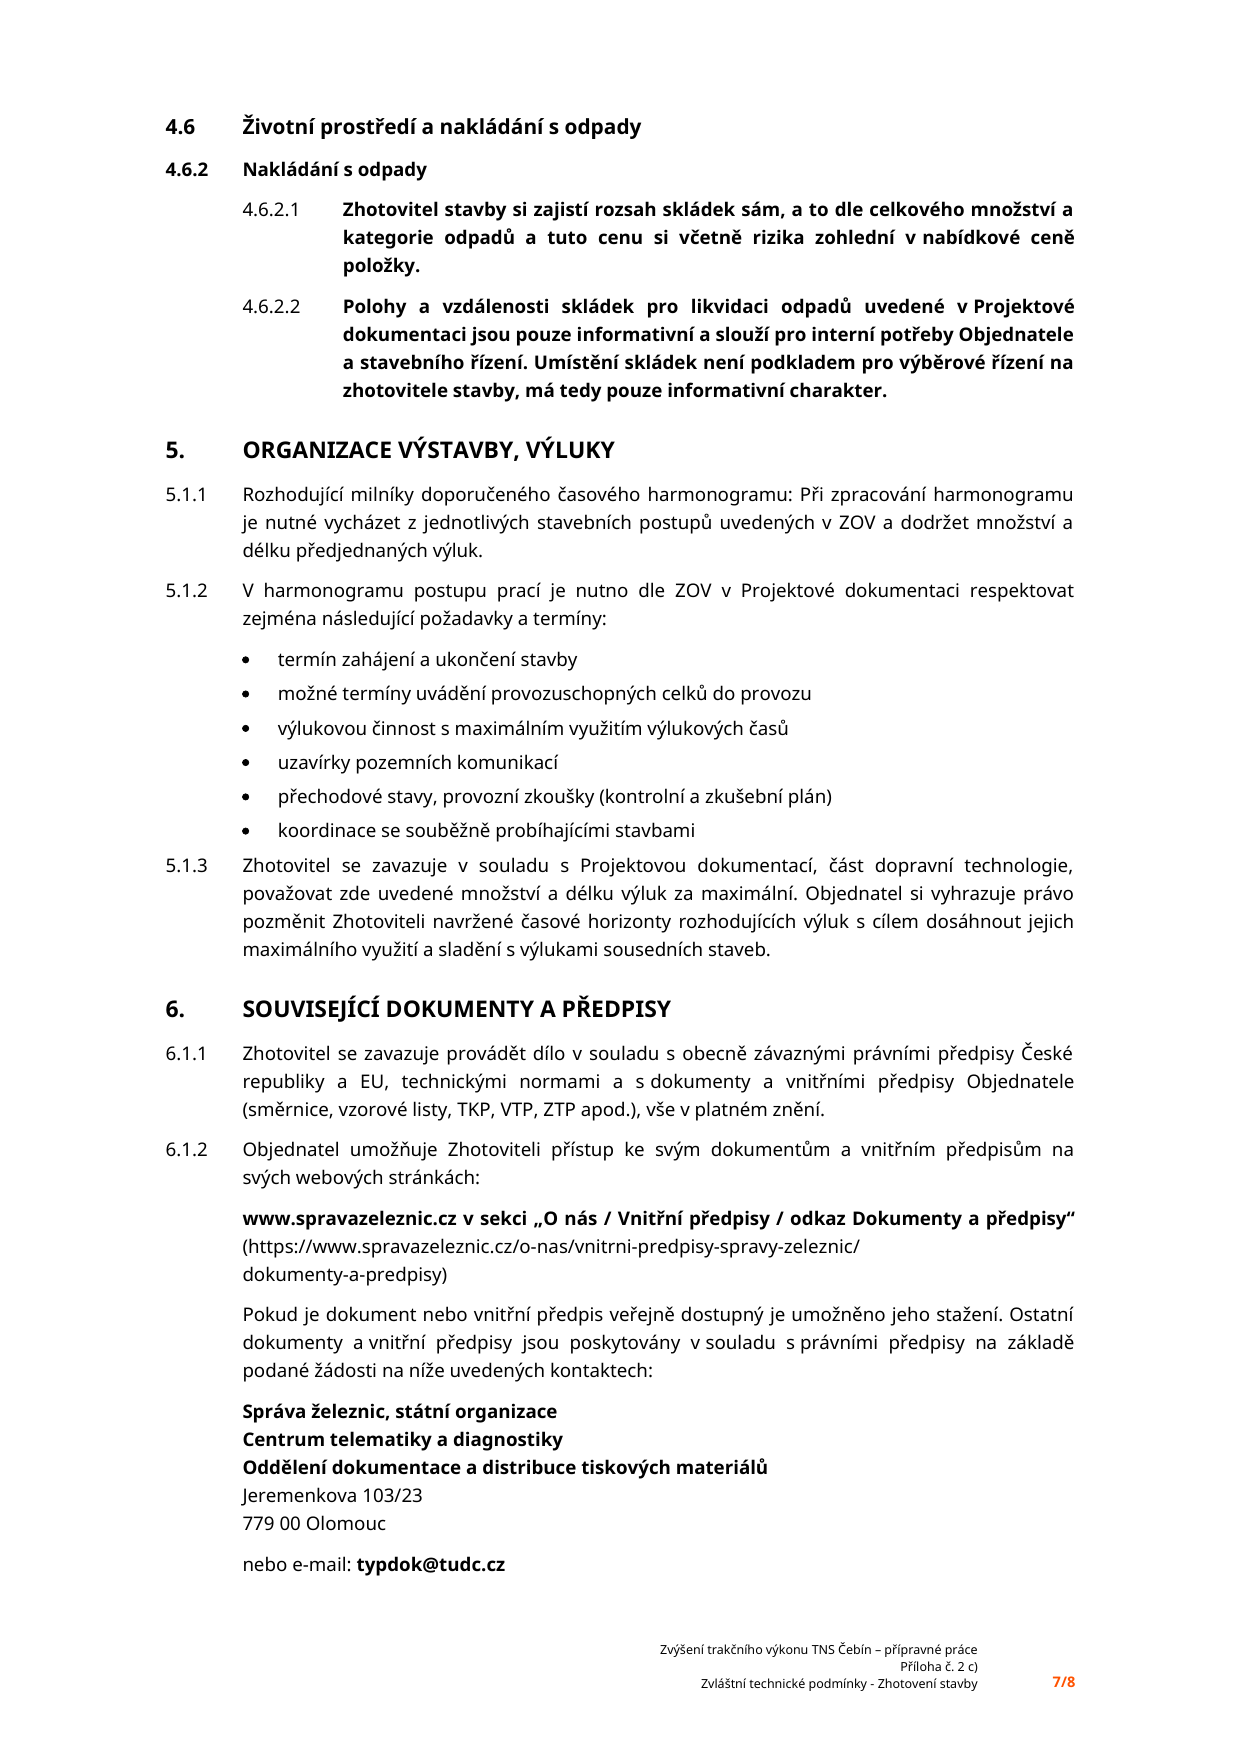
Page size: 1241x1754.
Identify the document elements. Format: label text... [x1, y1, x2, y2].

text Oddělení dokumentace a distribuce tiskových materiálů [242, 1454, 1075, 1480]
text Zhotovitel se zavazuje provádět dílo v souladu s obecně závaznými právními předpisy České republiky a EU, technickými normami a s dokumenty a vnitřními předpisy Objednatele (směrnice, vzorové listy, TKP, VTP, ZTP apod.), vše v platném znění. [165, 1040, 1075, 1122]
text Zhotovitel se zavazuje v souladu s Projektovou dokumentací, část dopravní technologie, považovat zde uvedené množství a délku výluk za maximální. Objednatel si vyhrazuje právo pozměnit Zhotoviteli navržené časové horizonty rozhodujících výluk s cílem dosáhnout jejich maximálního využití a sladění s výlukami sousedních staveb. [165, 852, 1075, 961]
text Pokud je dokument nebo vnitřní předpis veřejně dostupný je umožněno jeho stažení. Ostatní dokumenty a vnitřní předpisy jsou poskytovány v souladu s právními předpisy na základě podané žádosti na níže uvedených kontaktech: [242, 1302, 1075, 1383]
text Rozhodující milníky doporučeného časového harmonogramu: Při zpracování harmonogramu je nutné vycházet z jednotlivých stavebních postupů uvedených v ZOV a dodržet množství a délku předjednaných výluk. [165, 481, 1075, 563]
text Správa železnic, státní organizace [242, 1398, 1075, 1424]
list výlukovou činnost s maximálním využitím výlukových časů [242, 715, 1075, 740]
text Životní prostředí a nakládání s odpady [165, 112, 1075, 141]
list koordinace se souběžně probíhajícími stavbami [242, 818, 1075, 843]
text Centrum telematiky a diagnostiky [242, 1426, 1075, 1452]
text www.spravazeleznic.cz v sekci „O nás / Vnitřní předpisy / odkaz Dokumenty a předpisy“ (https://www.spravazeleznic.cz/o-nas/vnitrni-predpisy-spravy-zeleznic/ dokumenty-a-predpisy) [242, 1205, 1075, 1287]
list uzavírky pozemních komunikací [242, 749, 1075, 774]
text Zhotovitel stavby si zajistí rozsah skládek sám, a to dle celkového množství a kategorie odpadů a tuto cenu si včetně rizika zohlední v nabídkové ceně položky. [242, 196, 1075, 278]
list termín zahájení a ukončení stavby [242, 646, 1075, 672]
list možné termíny uvádění provozuschopných celků do provozu [242, 681, 1075, 706]
text nebo e-mail: typdok@tudc.cz [242, 1551, 1075, 1576]
text V harmonogramu postupu prací je nutno dle ZOV v Projektové dokumentaci respektovat zejména následující požadavky a termíny: [165, 578, 1075, 631]
text Polohy a vzdálenosti skládek pro likvidaci odpadů uvedené v Projektové dokumentaci jsou pouze informativní a slouží pro interní potřeby Objednatele a stavebního řízení. Umístění skládek není podkladem pro výběrové řízení na zhotovitele stavby, má tedy pouze informativní charakter. [242, 293, 1075, 403]
list přechodové stavy, provozní zkoušky (kontrolní a zkušební plán) [242, 783, 1075, 809]
text Jeremenkova 103/23 [242, 1482, 1075, 1508]
text Objednatel umožňuje Zhotoviteli přístup ke svým dokumentům a vnitřním předpisům na svých webových stránkách: [165, 1137, 1075, 1190]
list Nakládání s odpady [165, 156, 1075, 181]
text ORGANIZACE VÝSTAVBY, VÝLUKY [165, 434, 1075, 466]
text SOUVISEJÍCÍ DOKUMENTY A PŘEDPISY [165, 993, 1075, 1024]
text 779 00 Olomouc [242, 1510, 1075, 1536]
